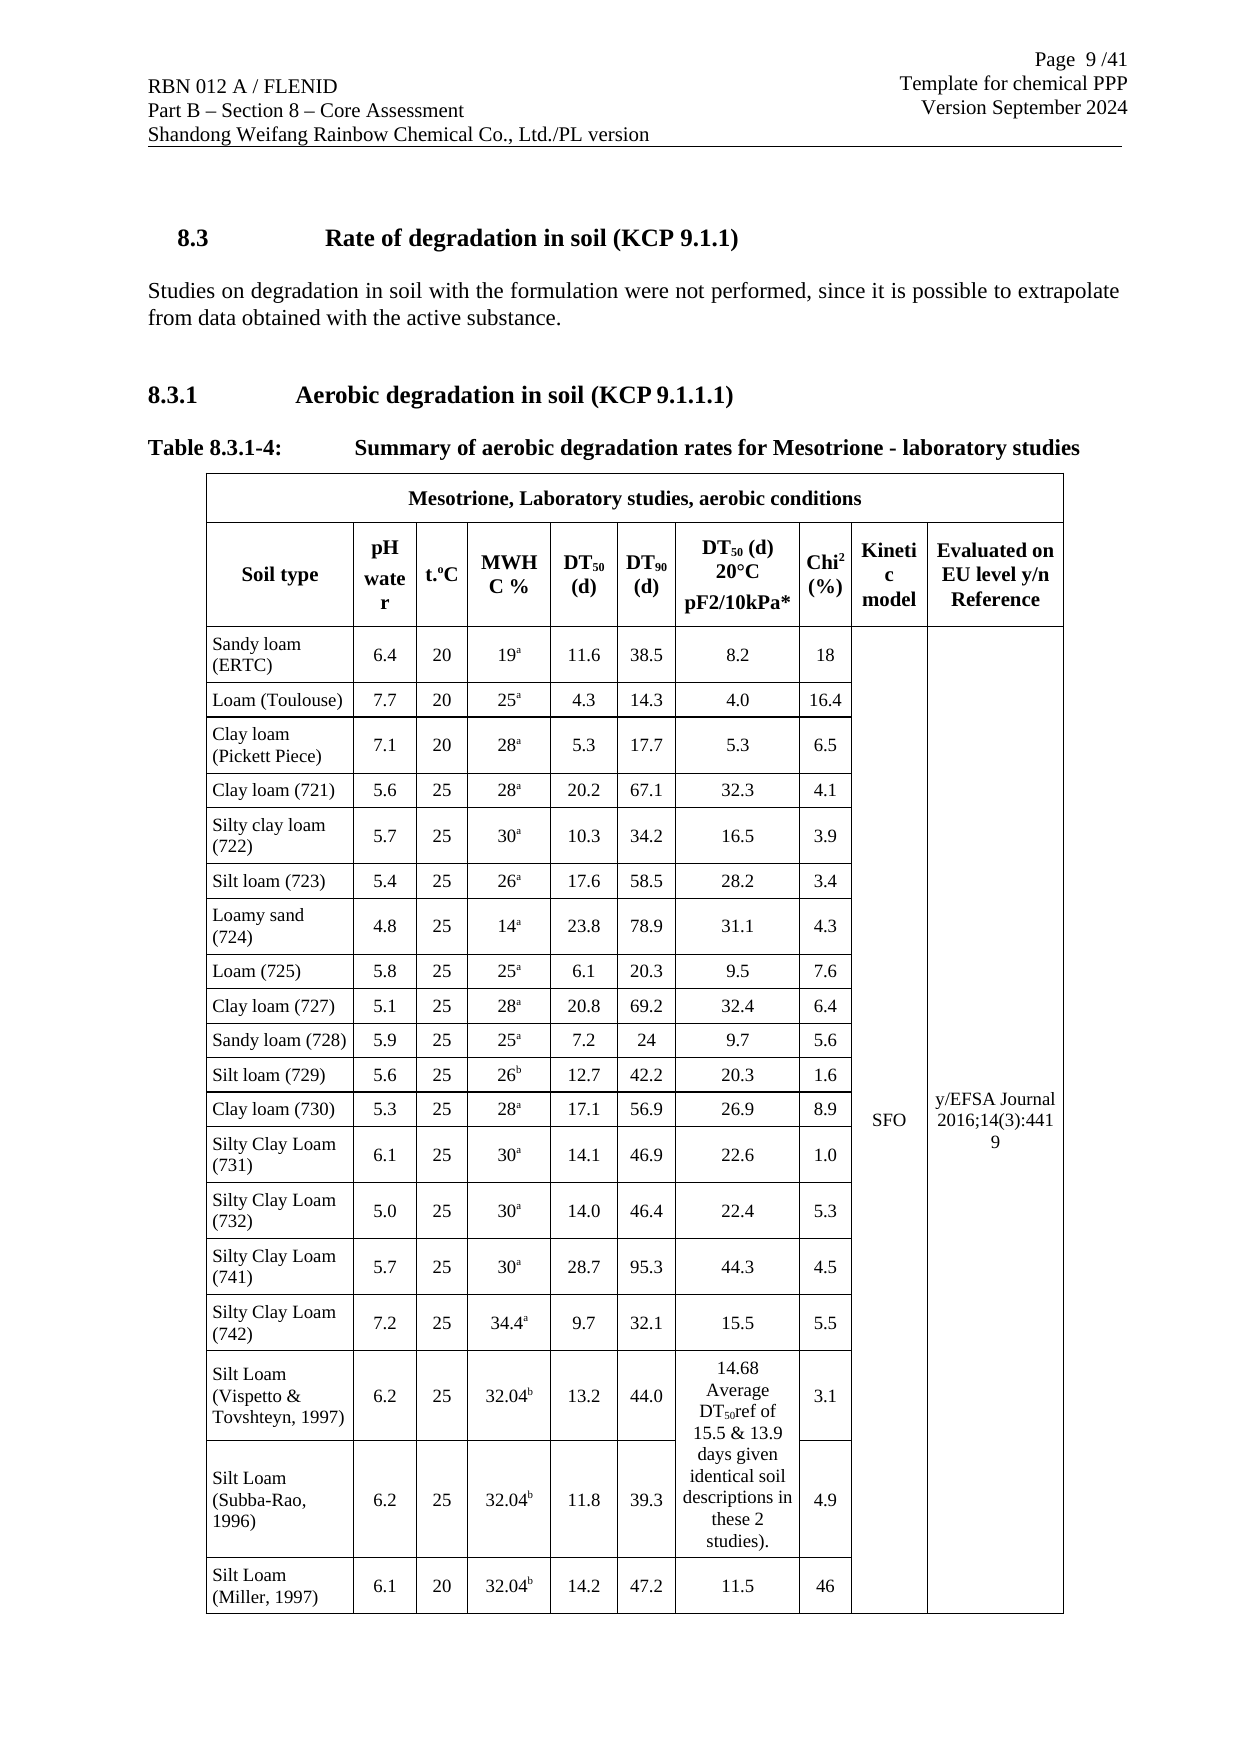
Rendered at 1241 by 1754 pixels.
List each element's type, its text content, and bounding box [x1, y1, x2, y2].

table_cell 25 [417, 1183, 467, 1238]
table_cell Clay loam (Pickett Piece) [207, 718, 353, 772]
table_cell 28.7 [551, 1239, 617, 1294]
table_cell 34.2 [618, 808, 675, 863]
table_cell 7.1 [354, 718, 416, 772]
table_cell 18 [800, 627, 851, 682]
table_cell 7.2 [354, 1295, 416, 1350]
table_cell 5.3 [676, 718, 799, 772]
table_cell 6.2 [354, 1441, 416, 1557]
table_cell t.oC [417, 523, 467, 626]
table_cell 25a [468, 955, 550, 988]
table_cell Silt Loam (Vispetto & Tovshteyn, 1997) [207, 1351, 353, 1440]
table_cell Sandy loam (728) [207, 1024, 353, 1057]
table_cell 4.8 [354, 899, 416, 953]
table_cell 32.3 [676, 774, 799, 807]
table_cell 1.0 [800, 1127, 851, 1182]
table_cell 46.9 [618, 1127, 675, 1182]
table_cell MWHC % [468, 523, 550, 626]
table_cell 5.6 [800, 1024, 851, 1057]
table_cell 25 [417, 1295, 467, 1350]
table_cell 4.9 [800, 1441, 851, 1557]
table_cell 17.7 [618, 718, 675, 772]
table_cell Silt loam (729) [207, 1058, 353, 1091]
table_cell 26a [468, 864, 550, 897]
table_cell 32.04b [468, 1441, 550, 1557]
table_cell 4.0 [676, 683, 799, 716]
table_cell 25 [417, 1239, 467, 1294]
table_cell 31.1 [676, 899, 799, 953]
table_cell y/EFSA Journal 2016;14(3):4419 [928, 627, 1063, 1613]
table_cell 5.3 [354, 1093, 416, 1126]
table_cell 25 [417, 774, 467, 807]
table_cell 22.4 [676, 1183, 799, 1238]
table_cell 17.1 [551, 1093, 617, 1126]
table_cell 14a [468, 899, 550, 953]
table_cell Loamy sand (724) [207, 899, 353, 953]
table_cell DT50 (d) 20°C pF2/10kPa* [676, 523, 799, 626]
table_cell 25 [417, 1058, 467, 1091]
table_cell 5.5 [800, 1295, 851, 1350]
table_cell 25 [417, 1093, 467, 1126]
table_cell 25 [417, 989, 467, 1022]
table_cell 95.3 [618, 1239, 675, 1294]
table_cell 5.6 [354, 1058, 416, 1091]
table_cell 9.7 [551, 1295, 617, 1350]
table_cell Chi2 (%) [800, 523, 851, 626]
table_cell 32.4 [676, 989, 799, 1022]
table_cell 25a [468, 1024, 550, 1057]
table_cell 69.2 [618, 989, 675, 1022]
table_cell 5.8 [354, 955, 416, 988]
table_cell 25 [417, 1441, 467, 1557]
table_cell 28a [468, 1093, 550, 1126]
table_cell 9.5 [676, 955, 799, 988]
table_cell 11.6 [551, 627, 617, 682]
table_cell 9.7 [676, 1024, 799, 1057]
table_cell Silty clay loam (722) [207, 808, 353, 863]
table_cell 32.04b [468, 1558, 550, 1613]
table_cell 5.3 [800, 1183, 851, 1238]
table_cell 13.2 [551, 1351, 617, 1440]
table_cell Clay loam (721) [207, 774, 353, 807]
table_cell 7.6 [800, 955, 851, 988]
table_cell 46.4 [618, 1183, 675, 1238]
table_cell 20 [417, 627, 467, 682]
table_cell 28.2 [676, 864, 799, 897]
table_cell 5.7 [354, 1239, 416, 1294]
table_cell 46 [800, 1558, 851, 1613]
table_cell 7.7 [354, 683, 416, 716]
table_cell Clay loam (730) [207, 1093, 353, 1126]
table_cell 5.9 [354, 1024, 416, 1057]
table_cell 20.3 [676, 1058, 799, 1091]
table_cell 5.6 [354, 774, 416, 807]
table_cell Silt loam (723) [207, 864, 353, 897]
table_cell pH water [354, 523, 416, 626]
table_cell Sandy loam (ERTC) [207, 627, 353, 682]
table_cell 11.8 [551, 1441, 617, 1557]
table_cell 20.2 [551, 774, 617, 807]
table_cell 25a [468, 683, 550, 716]
table_cell 8.9 [800, 1093, 851, 1126]
table_cell 6.1 [354, 1558, 416, 1613]
table_cell 20 [417, 683, 467, 716]
table_cell 39.3 [618, 1441, 675, 1557]
table_cell 4.1 [800, 774, 851, 807]
table_cell 6.1 [354, 1127, 416, 1182]
table_cell Silty Clay Loam (731) [207, 1127, 353, 1182]
table_cell 30a [468, 1127, 550, 1182]
table_cell 6.2 [354, 1351, 416, 1440]
table_cell 25 [417, 1127, 467, 1182]
table_cell Loam (Toulouse) [207, 683, 353, 716]
table_cell Silty Clay Loam (741) [207, 1239, 353, 1294]
table_cell 3.1 [800, 1351, 851, 1440]
table_cell 4.5 [800, 1239, 851, 1294]
table_cell 28a [468, 718, 550, 772]
table_cell Silty Clay Loam (742) [207, 1295, 353, 1350]
table_cell 25 [417, 1024, 467, 1057]
table_cell 20 [417, 1558, 467, 1613]
table_cell 14.3 [618, 683, 675, 716]
table_cell 5.3 [551, 718, 617, 772]
table_cell 25 [417, 955, 467, 988]
table_cell 30a [468, 808, 550, 863]
table_cell Silt Loam (Miller, 1997) [207, 1558, 353, 1613]
table_cell 32.1 [618, 1295, 675, 1350]
table_cell Loam (725) [207, 955, 353, 988]
table_cell 28a [468, 989, 550, 1022]
table_cell 1.6 [800, 1058, 851, 1091]
table_cell DT50 (d) [551, 523, 617, 626]
table_cell 14.0 [551, 1183, 617, 1238]
table_cell 5.1 [354, 989, 416, 1022]
table_cell 30a [468, 1183, 550, 1238]
table_cell 14.68 Average DT50ref of 15.5 & 13.9 days given identical soil descriptions in these 2 studies). [676, 1351, 799, 1557]
table_cell Kinetic model [852, 523, 927, 626]
table_cell Silty Clay Loam (732) [207, 1183, 353, 1238]
table_cell 20 [417, 718, 467, 772]
subtitle Rate of degradation in soil (KCP 9.1.1) [177, 223, 1122, 252]
table_cell 25 [417, 808, 467, 863]
table_cell 14.2 [551, 1558, 617, 1613]
table_cell Silt Loam (Subba-Rao, 1996) [207, 1441, 353, 1557]
table_cell 5.0 [354, 1183, 416, 1238]
table_cell 22.6 [676, 1127, 799, 1182]
table_cell 20.3 [618, 955, 675, 988]
table_cell 47.2 [618, 1558, 675, 1613]
table_cell 16.5 [676, 808, 799, 863]
table_cell 24 [618, 1024, 675, 1057]
table_cell 25 [417, 864, 467, 897]
table_cell 4.3 [800, 899, 851, 953]
table_cell 56.9 [618, 1093, 675, 1126]
table_cell 25 [417, 899, 467, 953]
table_cell 5.7 [354, 808, 416, 863]
table_cell 20.8 [551, 989, 617, 1022]
table_cell 30a [468, 1239, 550, 1294]
table_cell 6.1 [551, 955, 617, 988]
table_cell 26b [468, 1058, 550, 1091]
table_cell Evaluated on EU level y/n Reference [928, 523, 1063, 626]
table_cell 58.5 [618, 864, 675, 897]
table_header Mesotrione, Laboratory studies, aerobic conditions [207, 474, 1063, 522]
table_cell 44.3 [676, 1239, 799, 1294]
table_cell 78.9 [618, 899, 675, 953]
table_cell 15.5 [676, 1295, 799, 1350]
table_cell 3.9 [800, 808, 851, 863]
table_cell DT90 (d) [618, 523, 675, 626]
table_cell 67.1 [618, 774, 675, 807]
table_cell 8.2 [676, 627, 799, 682]
table_cell 14.1 [551, 1127, 617, 1182]
table_cell 7.2 [551, 1024, 617, 1057]
table_cell 6.4 [354, 627, 416, 682]
table_cell 26.9 [676, 1093, 799, 1126]
table_cell 12.7 [551, 1058, 617, 1091]
table_cell 5.4 [354, 864, 416, 897]
table_cell 17.6 [551, 864, 617, 897]
table_cell 4.3 [551, 683, 617, 716]
table_cell 25 [417, 1351, 467, 1440]
table_cell 19a [468, 627, 550, 682]
table_cell 44.0 [618, 1351, 675, 1440]
subtitle Aerobic degradation in soil (KCP 9.1.1.1) [148, 380, 1122, 409]
table_cell 32.04b [468, 1351, 550, 1440]
table_cell 6.5 [800, 718, 851, 772]
table_cell 34.4a [468, 1295, 550, 1350]
table_cell 11.5 [676, 1558, 799, 1613]
table_cell SFO [852, 627, 927, 1613]
table_cell 28a [468, 774, 550, 807]
text Studies on degradation in soil with the formulation were not performed, since it is possible to extrapolate from data obtained with the active substance. [148, 277, 1122, 330]
table_cell 6.4 [800, 989, 851, 1022]
table_cell 38.5 [618, 627, 675, 682]
table_cell 23.8 [551, 899, 617, 953]
table_cell Clay loam (727) [207, 989, 353, 1022]
table_cell Soil type [207, 523, 353, 626]
table_cell 10.3 [551, 808, 617, 863]
table_cell 3.4 [800, 864, 851, 897]
table_cell 16.4 [800, 683, 851, 716]
table_cell 42.2 [618, 1058, 675, 1091]
